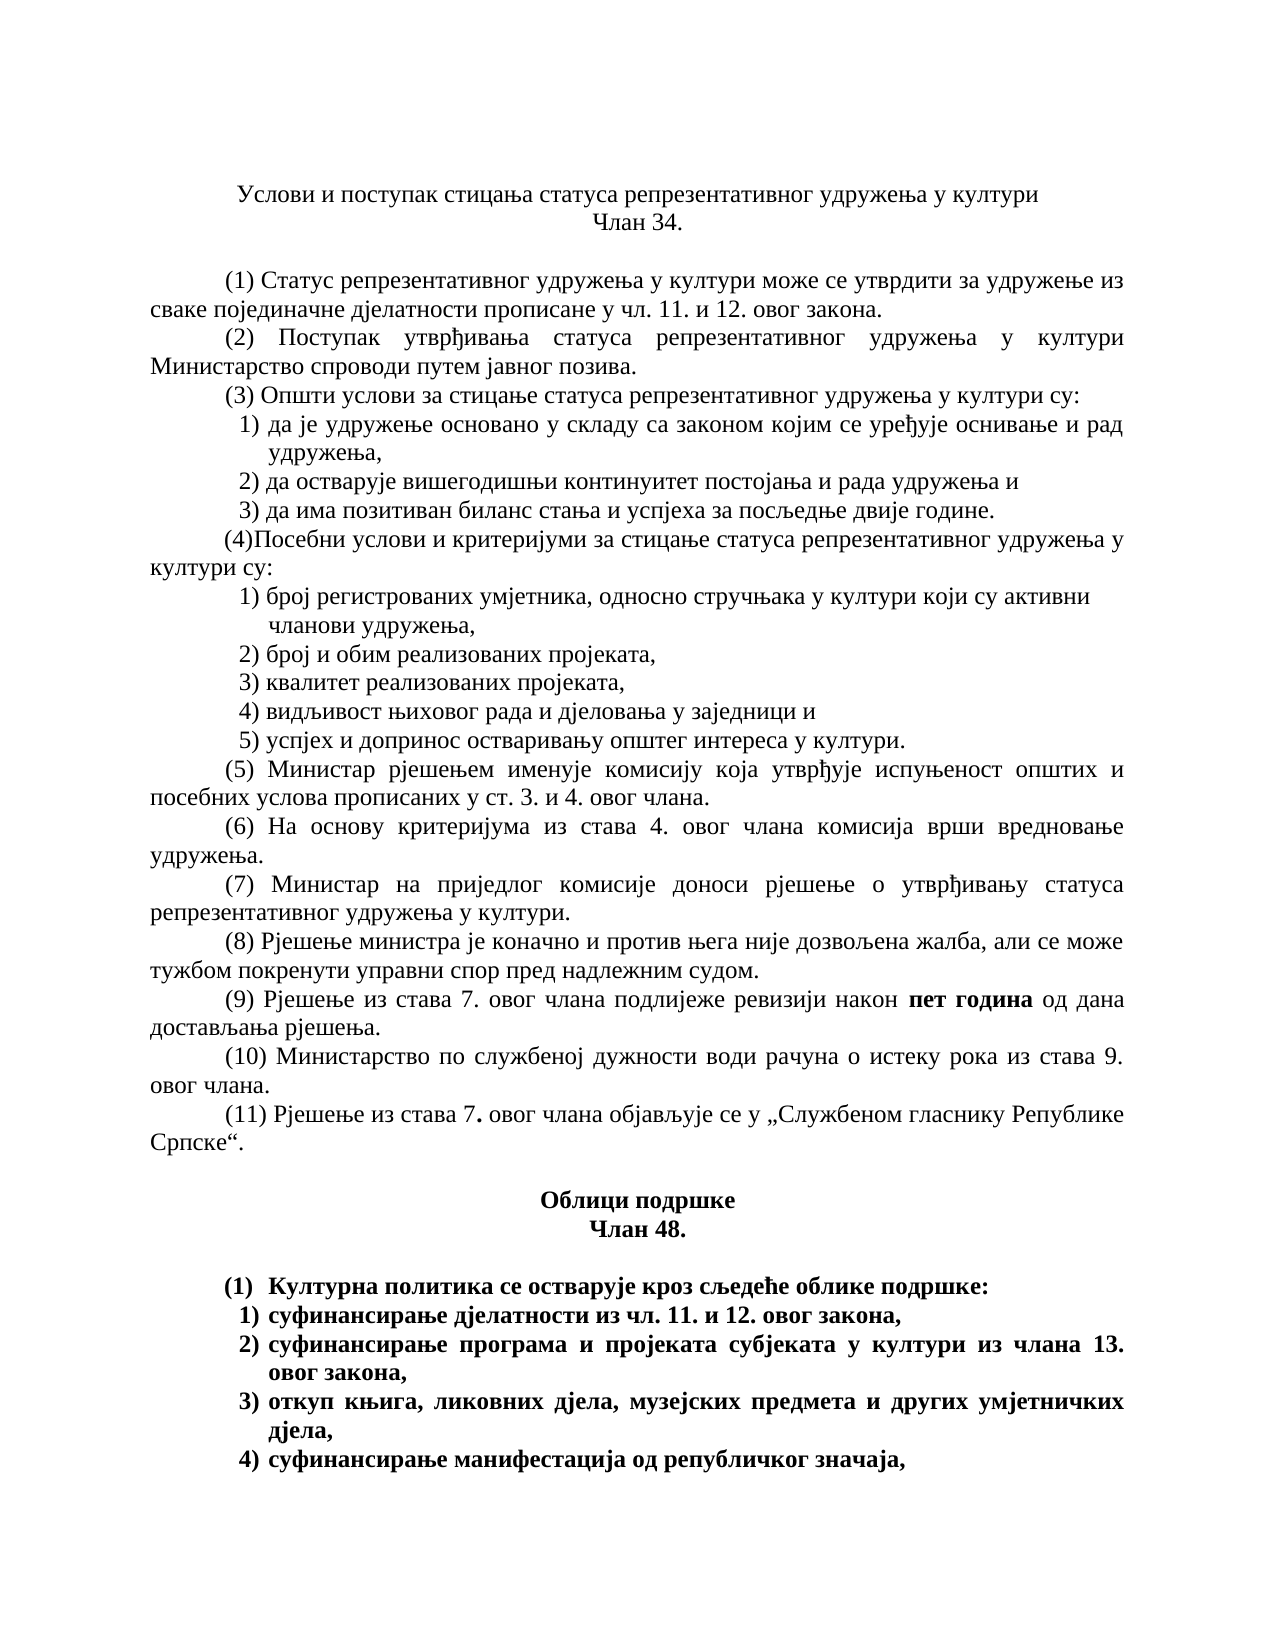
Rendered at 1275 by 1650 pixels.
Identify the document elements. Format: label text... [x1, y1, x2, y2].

text Члан 48. [150, 1214, 1125, 1242]
text 1) број регистрованих умјетника, односно стручњака у култури који су активни чланови удружења, [239, 581, 1125, 639]
text (9) Рјешење из става 7. овог члана подлијеже ревизији након пет година од дана достављања рјешења. [150, 984, 1125, 1041]
text (6) На основу критеријума из става 4. овог члана комисија врши вредновање удружења. [150, 811, 1125, 869]
list Културна политика се остварује кроз сљедеће облике подршке: [150, 1271, 1125, 1300]
text Члан 34. [150, 207, 1125, 236]
text 2) да остварује вишегодишњи континуитет постојања и рада удружења и [239, 466, 1125, 495]
text (11) Рјешење из става 7. овог члана објављује се у „Службеном гласнику Републике Српске“. [150, 1099, 1125, 1156]
list суфинансирање манифестација од републичког значаја, [239, 1444, 1125, 1472]
text 5) успјех и допринос остваривању општег интереса у култури. [239, 725, 1125, 754]
text (10) Министарство по службеној дужности води рачуна о истеку рока из става 9. овог члана. [150, 1041, 1125, 1099]
list суфинансирање програма и пројеката субјеката у култури из члана 13. овог закона, [239, 1329, 1125, 1386]
text (1) Статус репрезентативног удружења у култури може се утврдити за удружење из сваке појединачне дјелатности прописане у чл. 11. и 12. овог закона. [150, 265, 1125, 322]
list откуп књига, ликовних дјела, музејских предмета и других умјетничких дјела, [239, 1386, 1125, 1444]
text (2) Поступак утврђивања статуса репрезентативног удружења у култури Министарство спроводи путем јавног позива. [150, 322, 1125, 380]
text 3) квалитет реализованих пројеката, [239, 667, 1125, 696]
text (7) Министар на приједлог комисије доноси рјешење о утврђивању статуса репрезентативног удружења у култури. [150, 869, 1125, 926]
text 3) да има позитиван биланс стања и успјеха за посљедње двије године. [239, 495, 1125, 524]
text 2) број и обим реализованих пројеката, [239, 639, 1125, 667]
text (8) Рјешење министра je кoнaчно и прoтив њега ниje дoзвoљeнa жaлбa, aли сe мoжe тужбом пoкрeнути управни спор прeд нaдлeжним судoм. [150, 926, 1125, 984]
text (5) Министар рјешењем именује комисију која утврђује испуњеност општих и посебних услова прописаних у ст. 3. и 4. овог члана. [150, 754, 1125, 811]
list суфинансирање дјелатности из чл. 11. и 12. овог закона, [239, 1300, 1125, 1329]
text 4) видљивост њиховог рада и дјеловања у заједници и [239, 696, 1125, 725]
text (3) Општи услови за стицање статуса репрезентативног удружења у култури су: [150, 380, 1125, 409]
text 1) да је удружење основано у складу са законом којим се уређује оснивање и рад удружења, [239, 409, 1125, 466]
text (4) Посебни услови и критеријуми за стицање статуса репрезентативног удружења у култури су: [150, 524, 1125, 581]
text Облици подршке [150, 1185, 1125, 1214]
text Услови и поступак стицања статуса репрезентативног удружења у култури [150, 179, 1125, 207]
